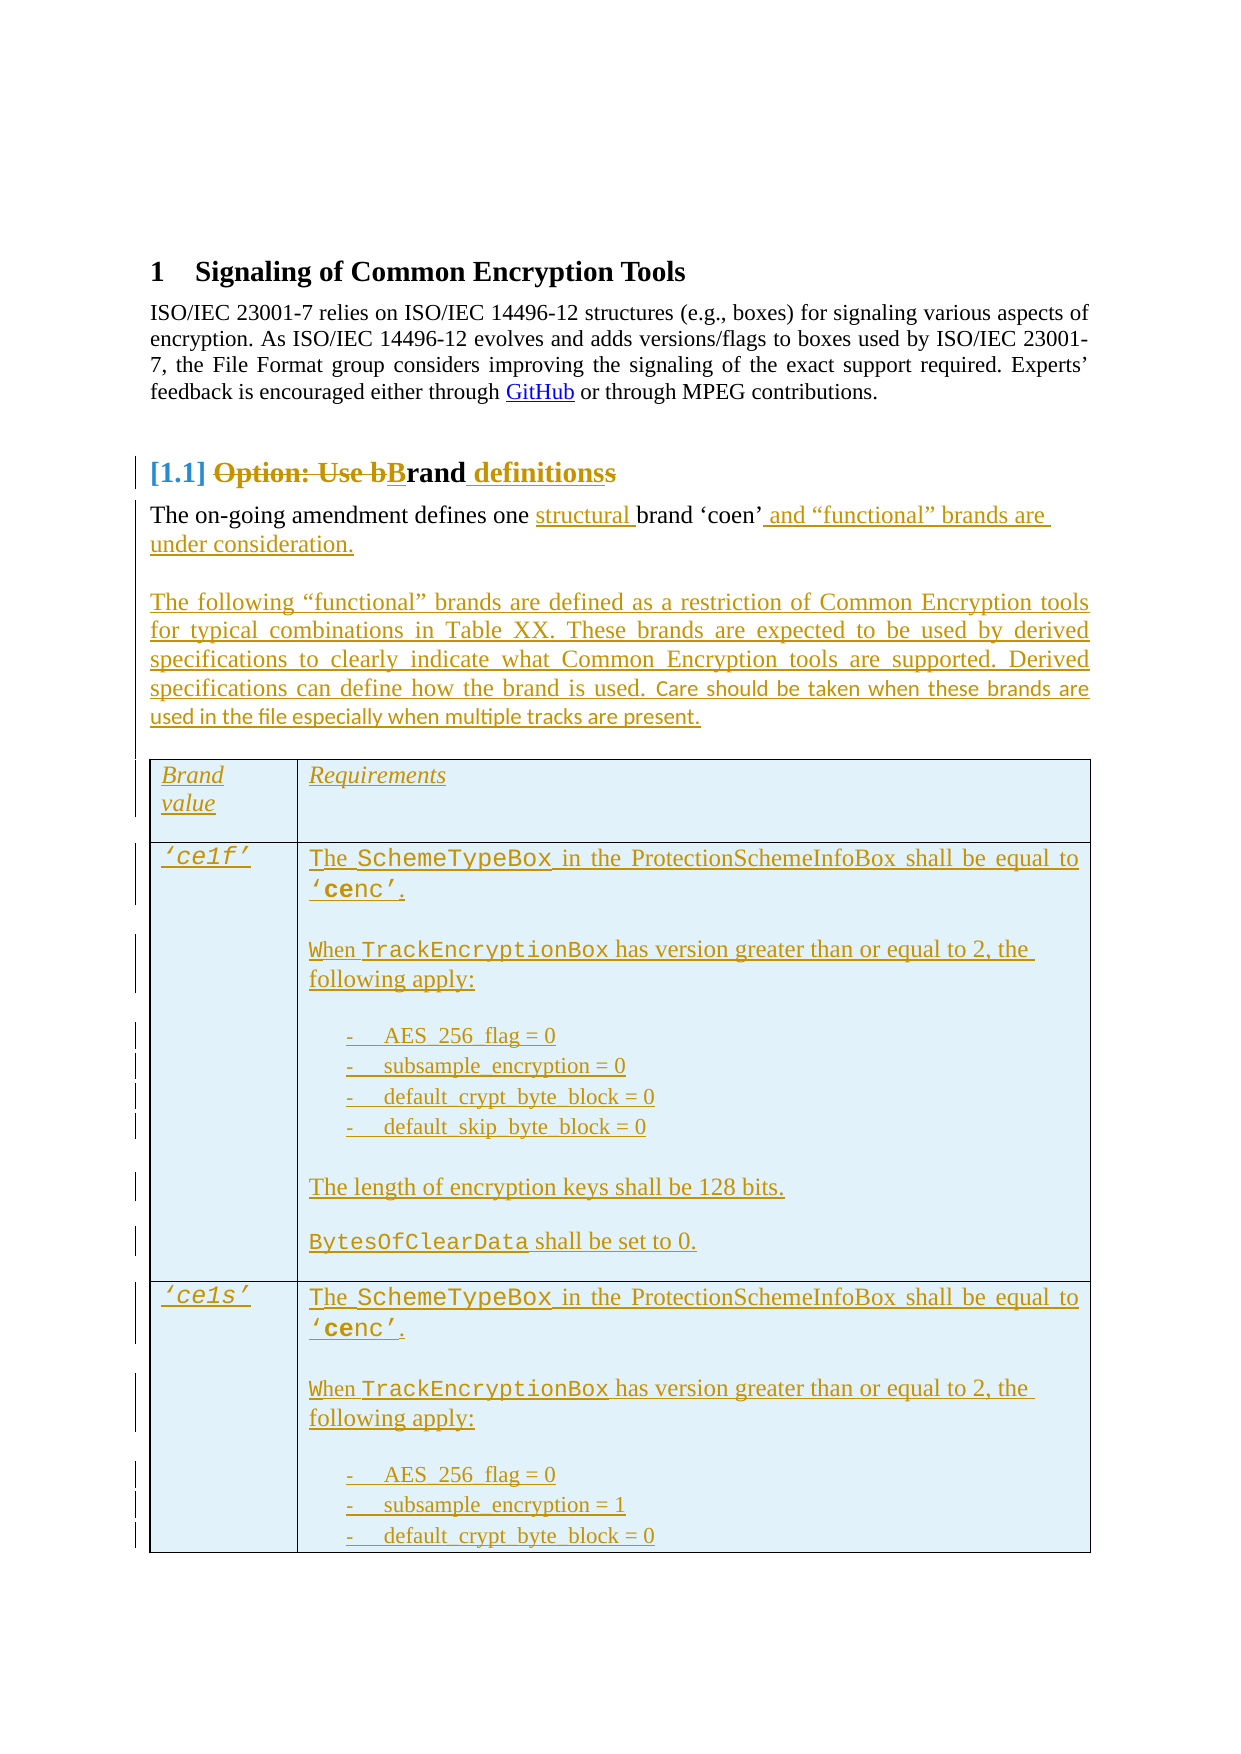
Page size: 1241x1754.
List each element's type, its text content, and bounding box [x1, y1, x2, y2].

text ISO/IEC 23001-7 relies on ISO/IEC 14496-12 structures (e.g., boxes) for signaling various aspects of encryption. As ISO/IEC 14496-12 evolves and adds versions/flags to boxes used by ISO/IEC 23001-7, the File Format group considers improving the signaling of the exact support required. Experts’ feedback is encouraged either through GitHub or through MPEG contributions. [150, 299, 1090, 404]
subtitle Signaling of Common Encryption Tools [150, 254, 1090, 288]
subtitle rand [150, 456, 1090, 489]
text The on-going amendment defines one brand ‘coen’ [150, 500, 1090, 558]
